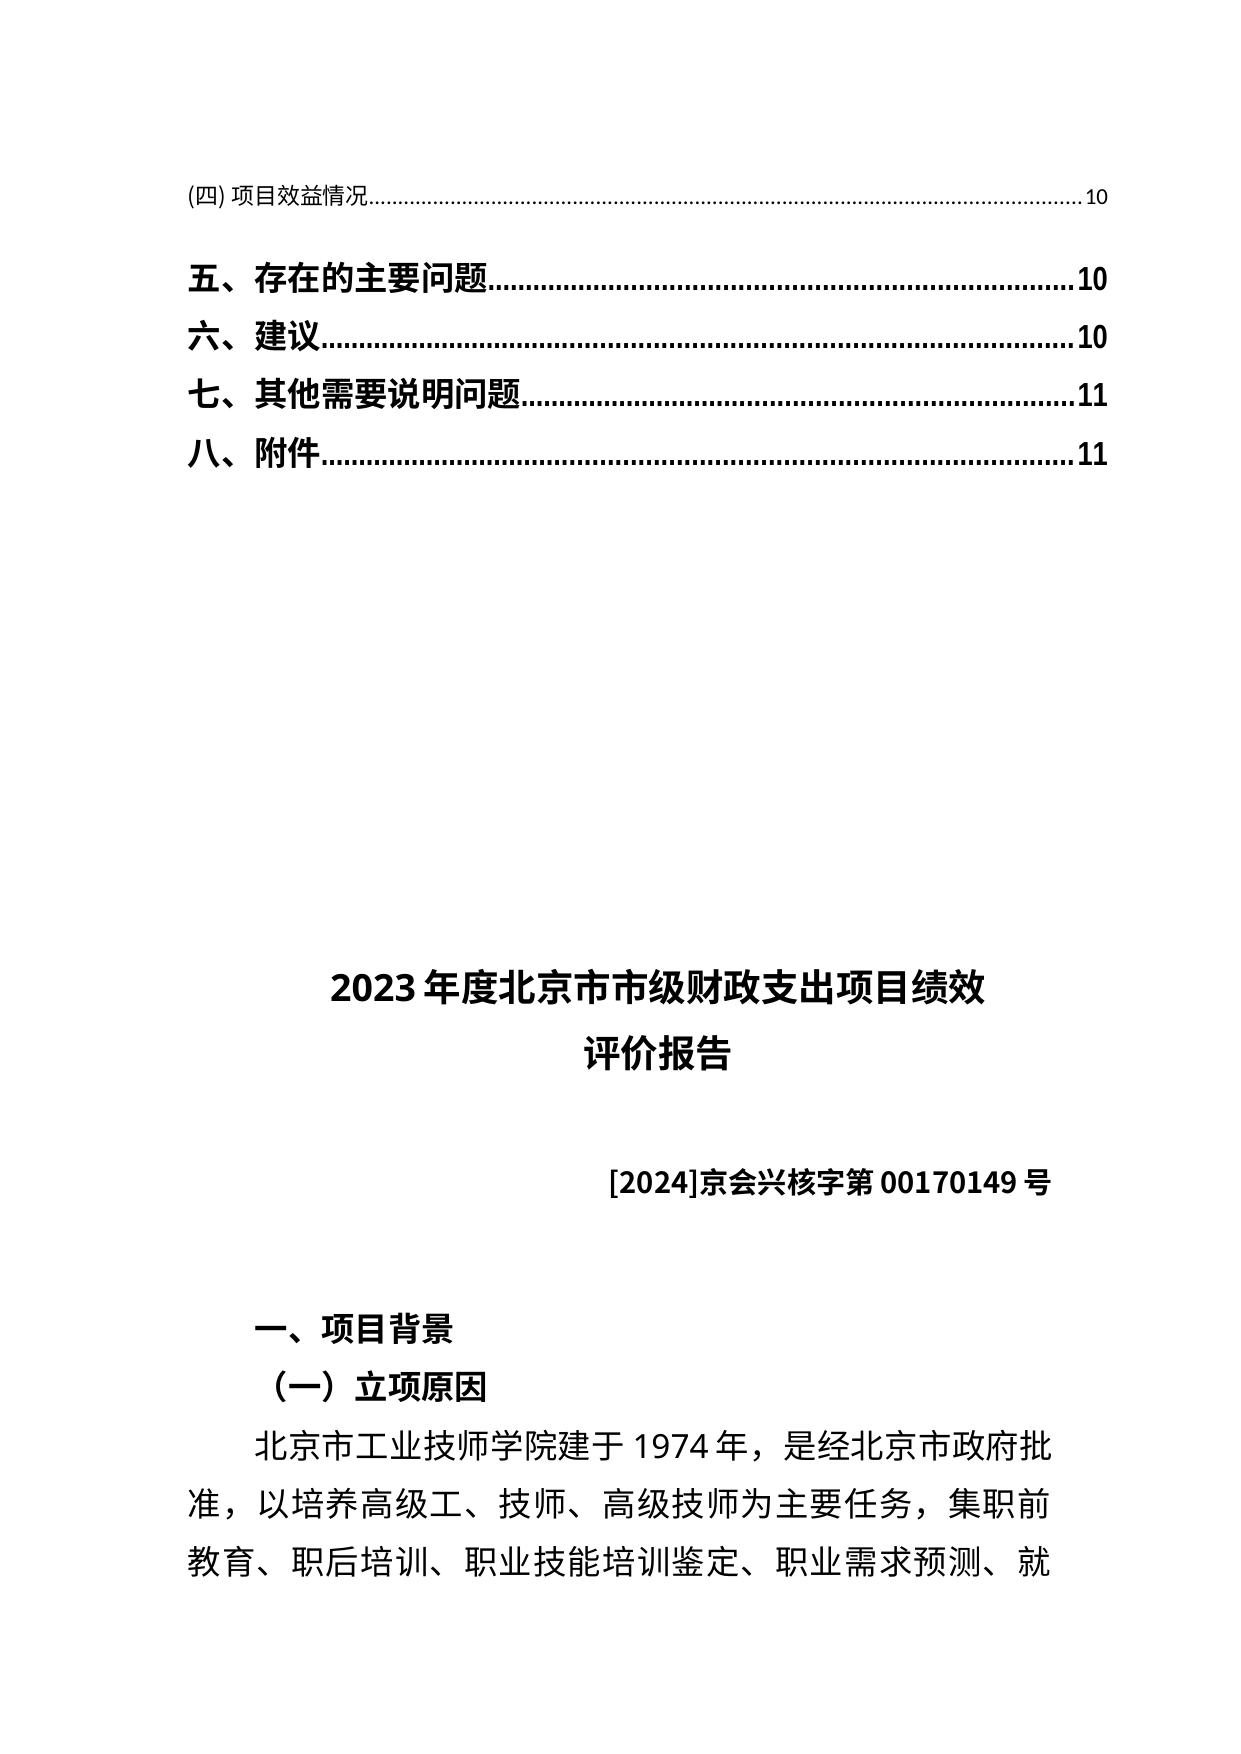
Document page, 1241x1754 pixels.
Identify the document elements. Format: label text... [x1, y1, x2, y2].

subtitle 一、项目背景 [187, 1295, 1053, 1353]
text [2024]京会兴核字第00170149号 [187, 1148, 1053, 1213]
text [187, 1411, 1053, 1586]
text 评价报告 [187, 1018, 1053, 1083]
text 2023年度北京市市级财政支出项目绩效 [187, 953, 1053, 1018]
subtitle （一）立项原因 [187, 1353, 1053, 1411]
